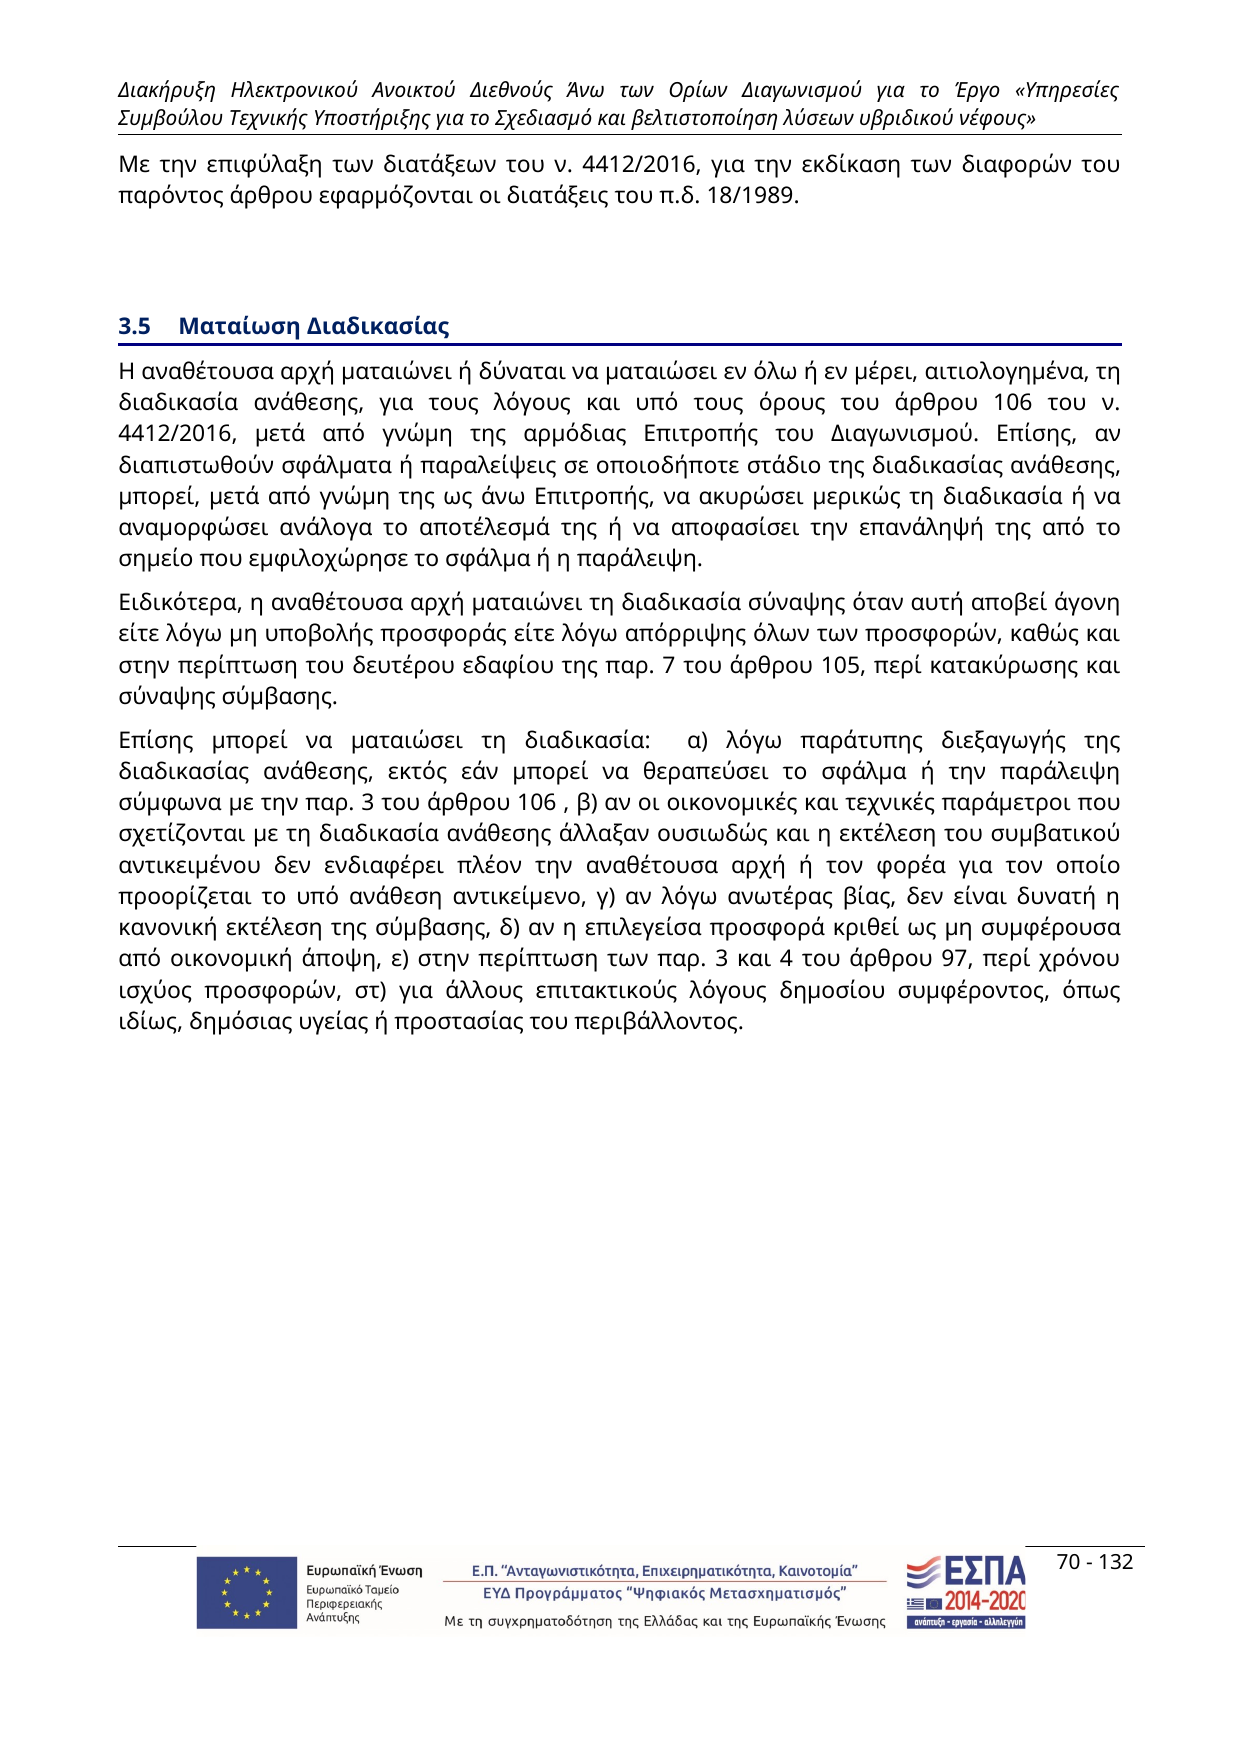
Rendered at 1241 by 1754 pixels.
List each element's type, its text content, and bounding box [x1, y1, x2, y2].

text Επίσης μπορεί να ματαιώσει τη διαδικασία: α) λόγω παράτυπης διεξαγωγής της διαδικασίας ανάθεσης, εκτός εάν μπορεί να θεραπεύσει το σφάλμα ή την παράλειψη σύμφωνα με την παρ. 3 του άρθρου 106 , β) αν οι οικονομικές και τεχνικές παράμετροι που σχετίζονται με τη διαδικασία ανάθεσης άλλαξαν ουσιωδώς και η εκτέλεση του συμβατικού αντικειμένου δεν ενδιαφέρει πλέον την αναθέτουσα αρχή ή τον φορέα για τον οποίο προορίζεται το υπό ανάθεση αντικείμενο, γ) αν λόγω ανωτέρας βίας, δεν είναι δυνατή η κανονική εκτέλεση της σύμβασης, δ) αν η επιλεγείσα προσφορά κριθεί ως μη συμφέρουσα από οικονομική άποψη, ε) στην περίπτωση των παρ. 3 και 4 του άρθρου 97, περί χρόνου ισχύος προσφορών, στ) για άλλους επιτακτικούς λόγους δημοσίου συμφέροντος, όπως ιδίως, δημόσιας υγείας ή προστασίας του περιβάλλοντος. [118, 723, 1122, 1036]
text Με την επιφύλαξη των διατάξεων του ν. 4412/2016, για την εκδίκαση των διαφορών του παρόντος άρθρου εφαρμόζονται οι διατάξεις του π.δ. 18/1989. [118, 147, 1122, 210]
picture [194, 1545, 1025, 1637]
text Η αναθέτουσα αρχή ματαιώνει ή δύναται να ματαιώσει εν όλω ή εν μέρει, αιτιολογημένα, τη διαδικασία ανάθεσης, για τους λόγους και υπό τους όρους του άρθρου 106 του ν. 4412/2016, μετά από γνώμη της αρμόδιας Επιτροπής του Διαγωνισμού. Επίσης, αν διαπιστωθούν σφάλματα ή παραλείψεις σε οποιοδήποτε στάδιο της διαδικασίας ανάθεσης, μπορεί, μετά από γνώμη της ως άνω Επιτροπής, να ακυρώσει μερικώς τη διαδικασία ή να αναμορφώσει ανάλογα το αποτέλεσμά της ή να αποφασίσει την επανάληψή της από το σημείο που εμφιλοχώρησε το σφάλμα ή η παράλειψη. [118, 355, 1122, 573]
text Ειδικότερα, η αναθέτουσα αρχή ματαιώνει τη διαδικασία σύναψης όταν αυτή αποβεί άγονη είτε λόγω μη υποβολής προσφοράς είτε λόγω απόρριψης όλων των προσφορών, καθώς και στην περίπτωση του δευτέρου εδαφίου της παρ. 7 του άρθρου 105, περί κατακύρωσης και σύναψης σύμβασης. [118, 586, 1122, 711]
subtitle Ματαίωση Διαδικασίας [118, 310, 1122, 343]
